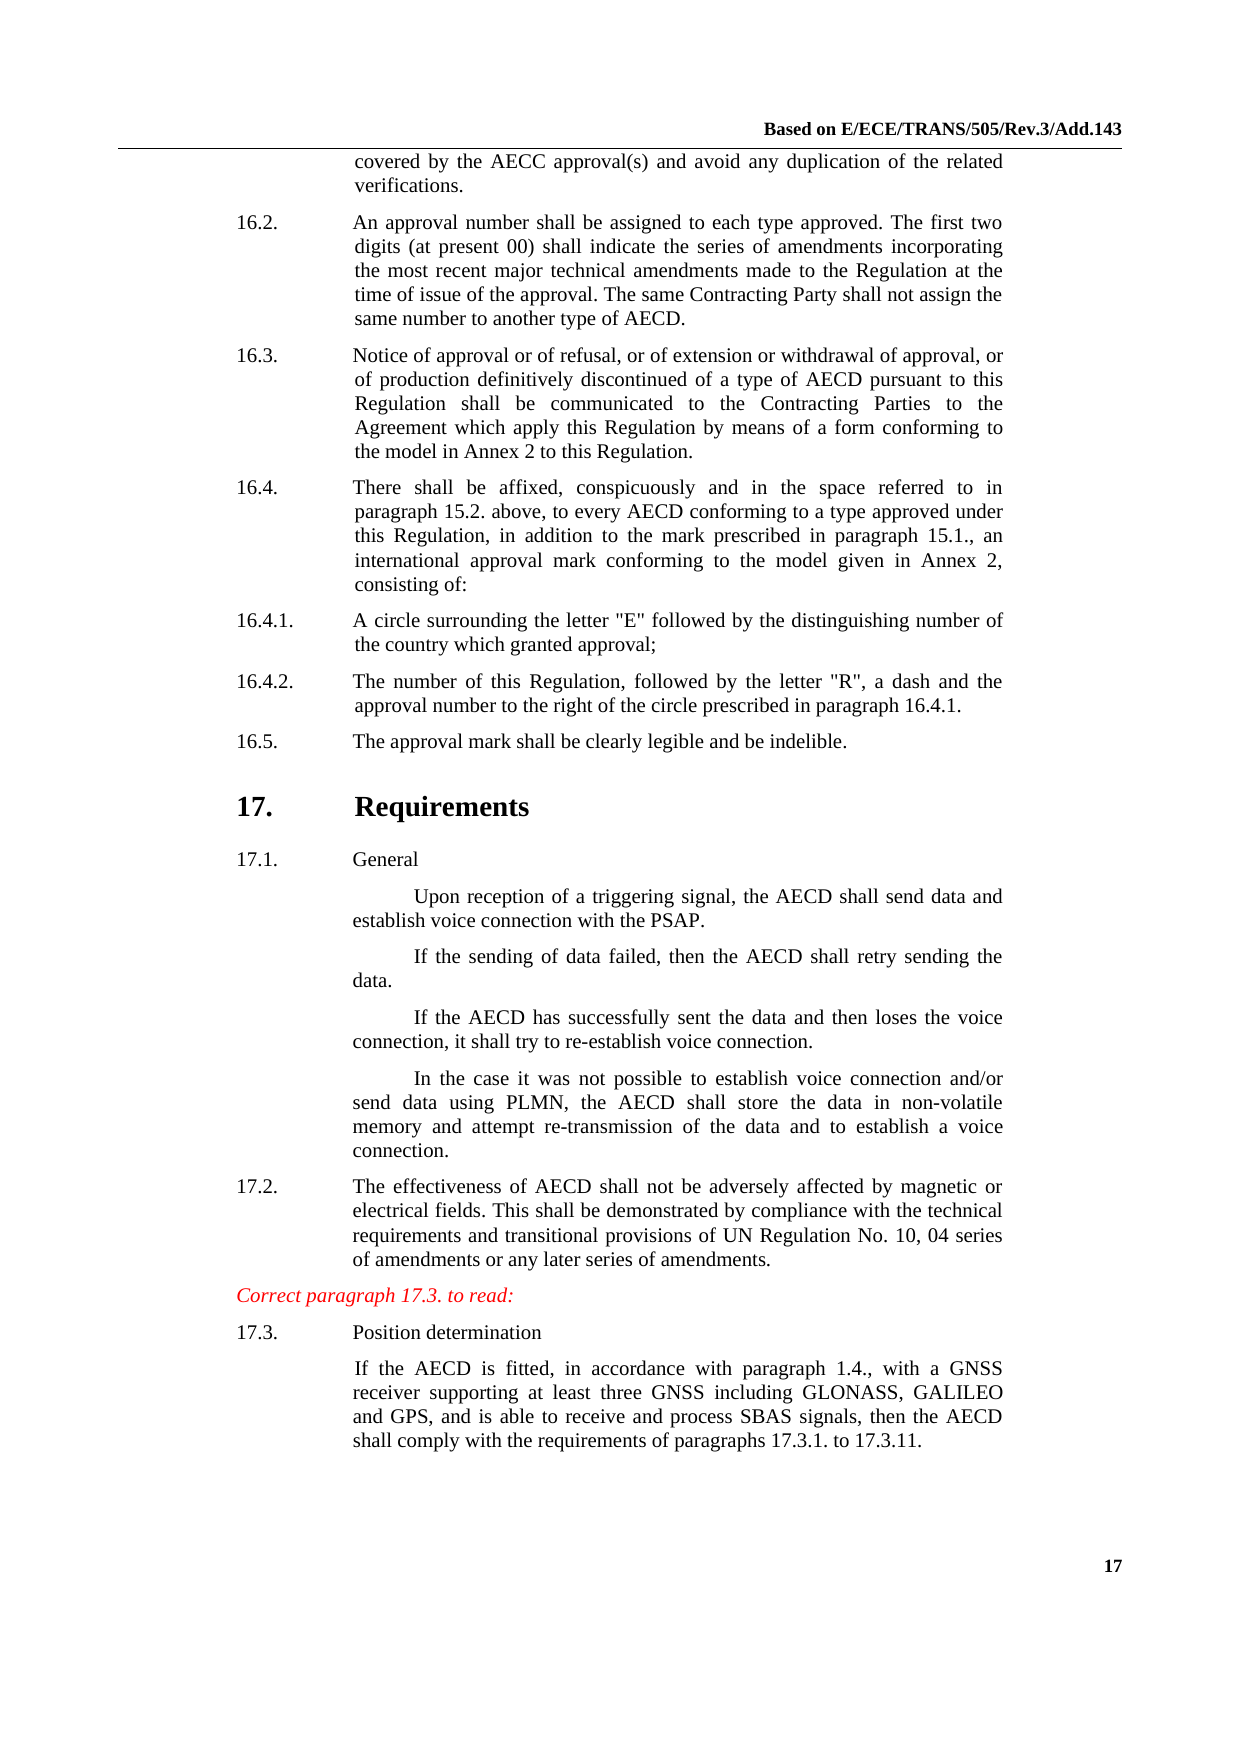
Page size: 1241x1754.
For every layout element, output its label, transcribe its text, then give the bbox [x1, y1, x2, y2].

text If the sending of data failed, then the AECD shall retry sending the data. [352, 944, 1004, 992]
text Correct paragraph 17.3. to read: [236, 1283, 1004, 1307]
text 17.2. The effectiveness of AECD shall not be adversely affected by magnetic or electrical fields. This shall be demonstrated by compliance with the technical requirements and transitional provisions of UN Regulation No. 10, 04 series of amendments or any later series of amendments. [236, 1174, 1004, 1271]
text 17.3. Position determination [236, 1320, 1004, 1344]
text If the AECD has successfully sent the data and then loses the voice connection, it shall try to re-establish voice connection. [352, 1005, 1004, 1053]
text 16.5. The approval mark shall be clearly legible and be indelible. [236, 729, 1004, 753]
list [354, 149, 1004, 197]
text In the case it was not possible to establish voice connection and/or send data using PLMN, the AECD shall store the data in non-volatile memory and attempt re-transmission of the data and to establish a voice connection. [352, 1066, 1004, 1162]
text 16.4. There shall be affixed, conspicuously and in the space referred to in paragraph 15.2. above, to every AECD conforming to a type approved under this Regulation, in addition to the mark prescribed in paragraph 15.1., an international approval mark conforming to the model given in Annex 2, consisting of: [236, 475, 1004, 596]
text 16.4.1. A circle surrounding the letter "E" followed by the distinguishing number of the country which granted approval; [236, 608, 1004, 656]
text Upon reception of a triggering signal, the AECD shall send data and establish voice connection with the PSAP. [352, 884, 1004, 932]
text 16.3. Notice of approval or of refusal, or of extension or withdrawal of approval, or of production definitively discontinued of a type of AECD pursuant to this Regulation shall be communicated to the Contracting Parties to the Agreement which apply this Regulation by means of a form conforming to the model in Annex 2 to this Regulation. [236, 342, 1004, 463]
text 17.1. General [236, 847, 1004, 871]
text If the AECD is fitted, in accordance with paragraph 1.4., with a GNSS receiver supporting at least three GNSS including GLONASS, GALILEO and GPS, and is able to receive and process SBAS signals, then the AECD shall comply with the requirements of paragraphs 17.3.1. to 17.3.11. [353, 1356, 1004, 1452]
text 16.4.2. The number of this Regulation, followed by the letter "R", a dash and the approval number to the right of the circle prescribed in paragraph 16.4.1. [236, 669, 1004, 717]
text 16.2. An approval number shall be assigned to each type approved. The first two digits (at present 00) shall indicate the series of amendments incorporating the most recent major technical amendments made to the Regulation at the time of issue of the approval. The same Contracting Party shall not assign the same number to another type of AECD. [236, 210, 1004, 330]
text 17. Requirements [118, 791, 1004, 822]
